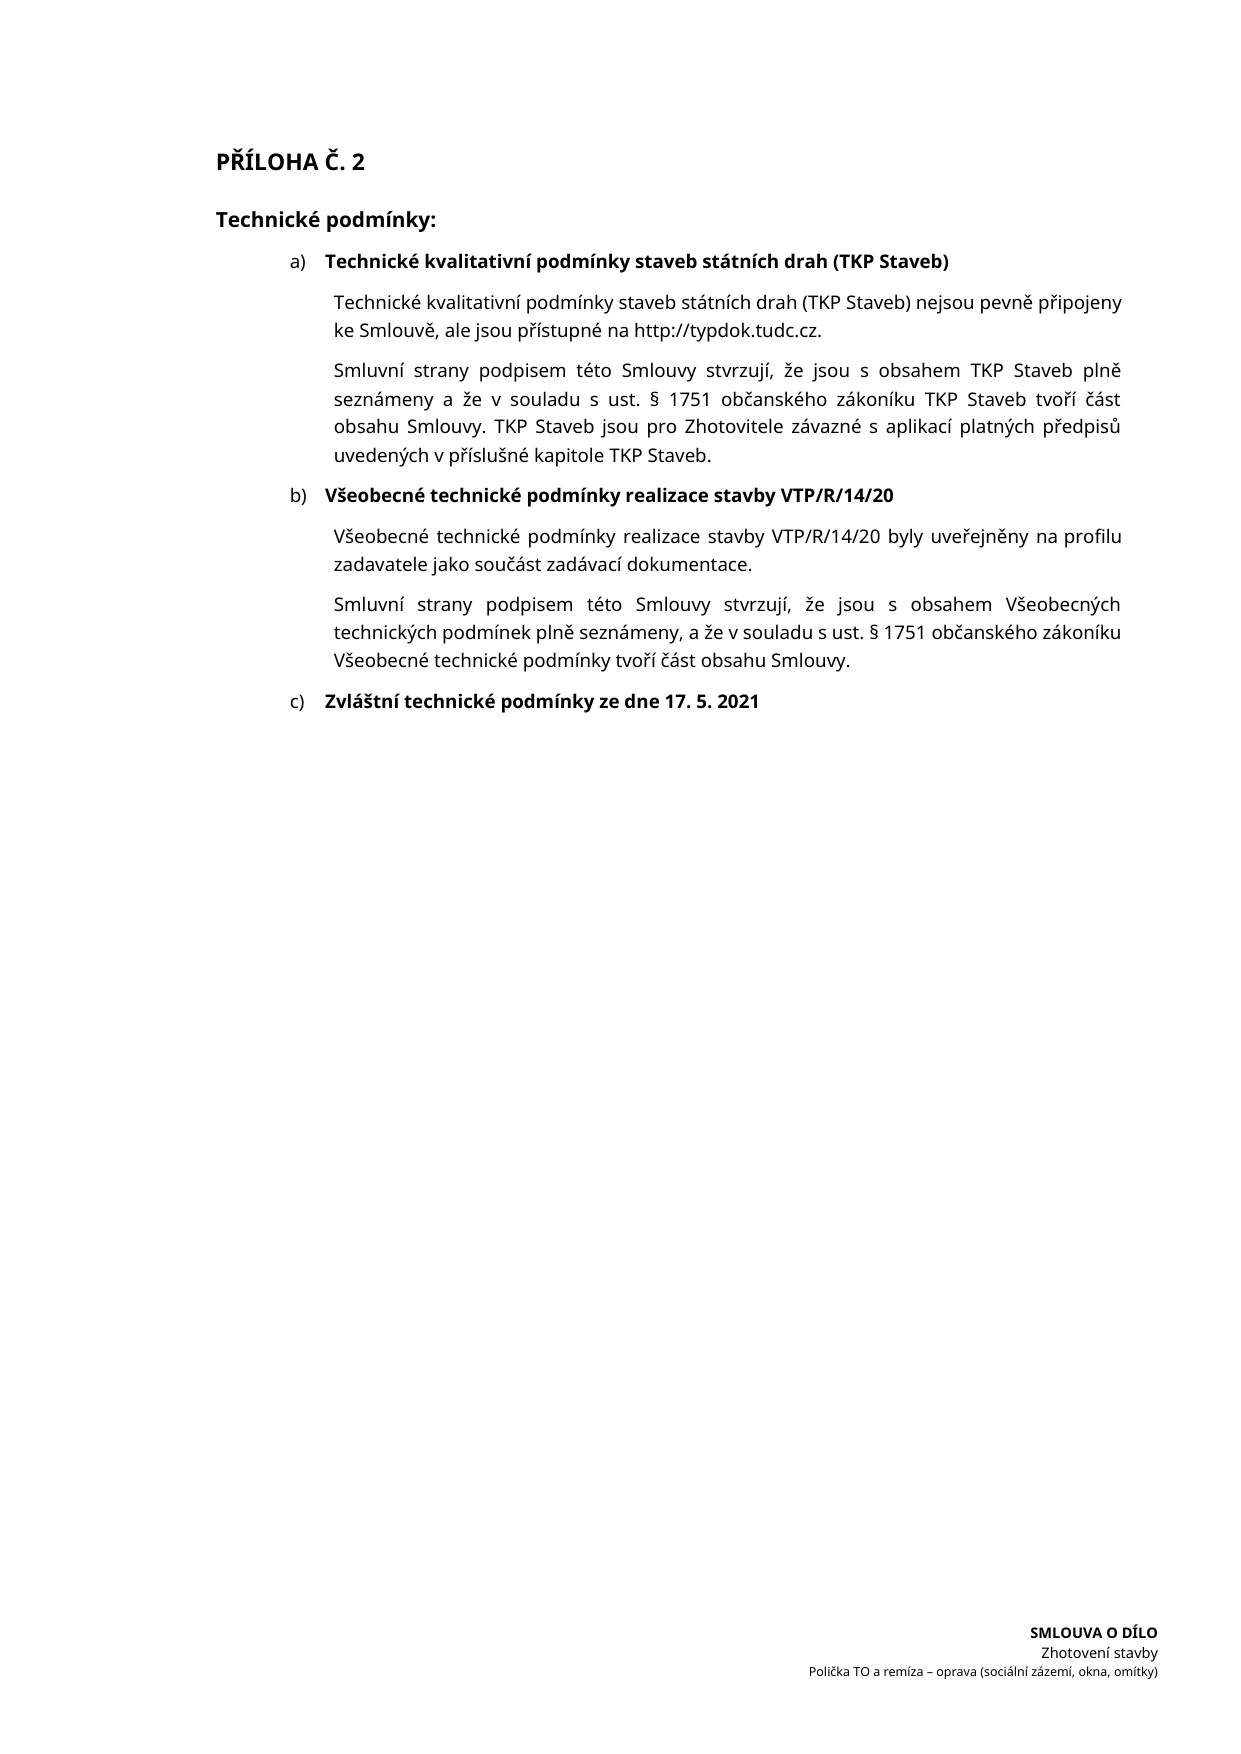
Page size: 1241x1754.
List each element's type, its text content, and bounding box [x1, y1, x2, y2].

list Všeobecné technické podmínky realizace stavby VTP/R/14/20 [289, 482, 1122, 508]
text Technické kvalitativní podmínky staveb státních drah (TKP Staveb) nejsou pevně připojeny ke Smlouvě, ale jsou přístupné na http://typdok.tudc.cz. [334, 289, 1122, 343]
list Zvláštní technické podmínky ze dne 17. 5. 2021 [289, 688, 1122, 713]
text Smluvní strany podpisem této Smlouvy stvrzují, že jsou s obsahem TKP Staveb plně seznámeny a že v souladu s ust. § 1751 občanského zákoníku TKP Staveb tvoří část obsahu Smlouvy. TKP Staveb jsou pro Zhotovitele závazné s aplikací platných předpisů uvedených v příslušné kapitole TKP Staveb. [334, 358, 1122, 467]
list Technické kvalitativní podmínky staveb státních drah (TKP Staveb) [289, 249, 1122, 274]
text Smluvní strany podpisem této Smlouvy stvrzují, že jsou s obsahem Všeobecných technických podmínek plně seznámeny, a že v souladu s ust. § 1751 občanského zákoníku Všeobecné technické podmínky tvoří část obsahu Smlouvy. [334, 591, 1122, 673]
text Příloha č. 2 [216, 146, 1122, 177]
text Všeobecné technické podmínky realizace stavby VTP/R/14/20 byly uveřejněny na profilu zadavatele jako součást zadávací dokumentace. [334, 523, 1122, 576]
text Technické podmínky: [216, 205, 1122, 233]
